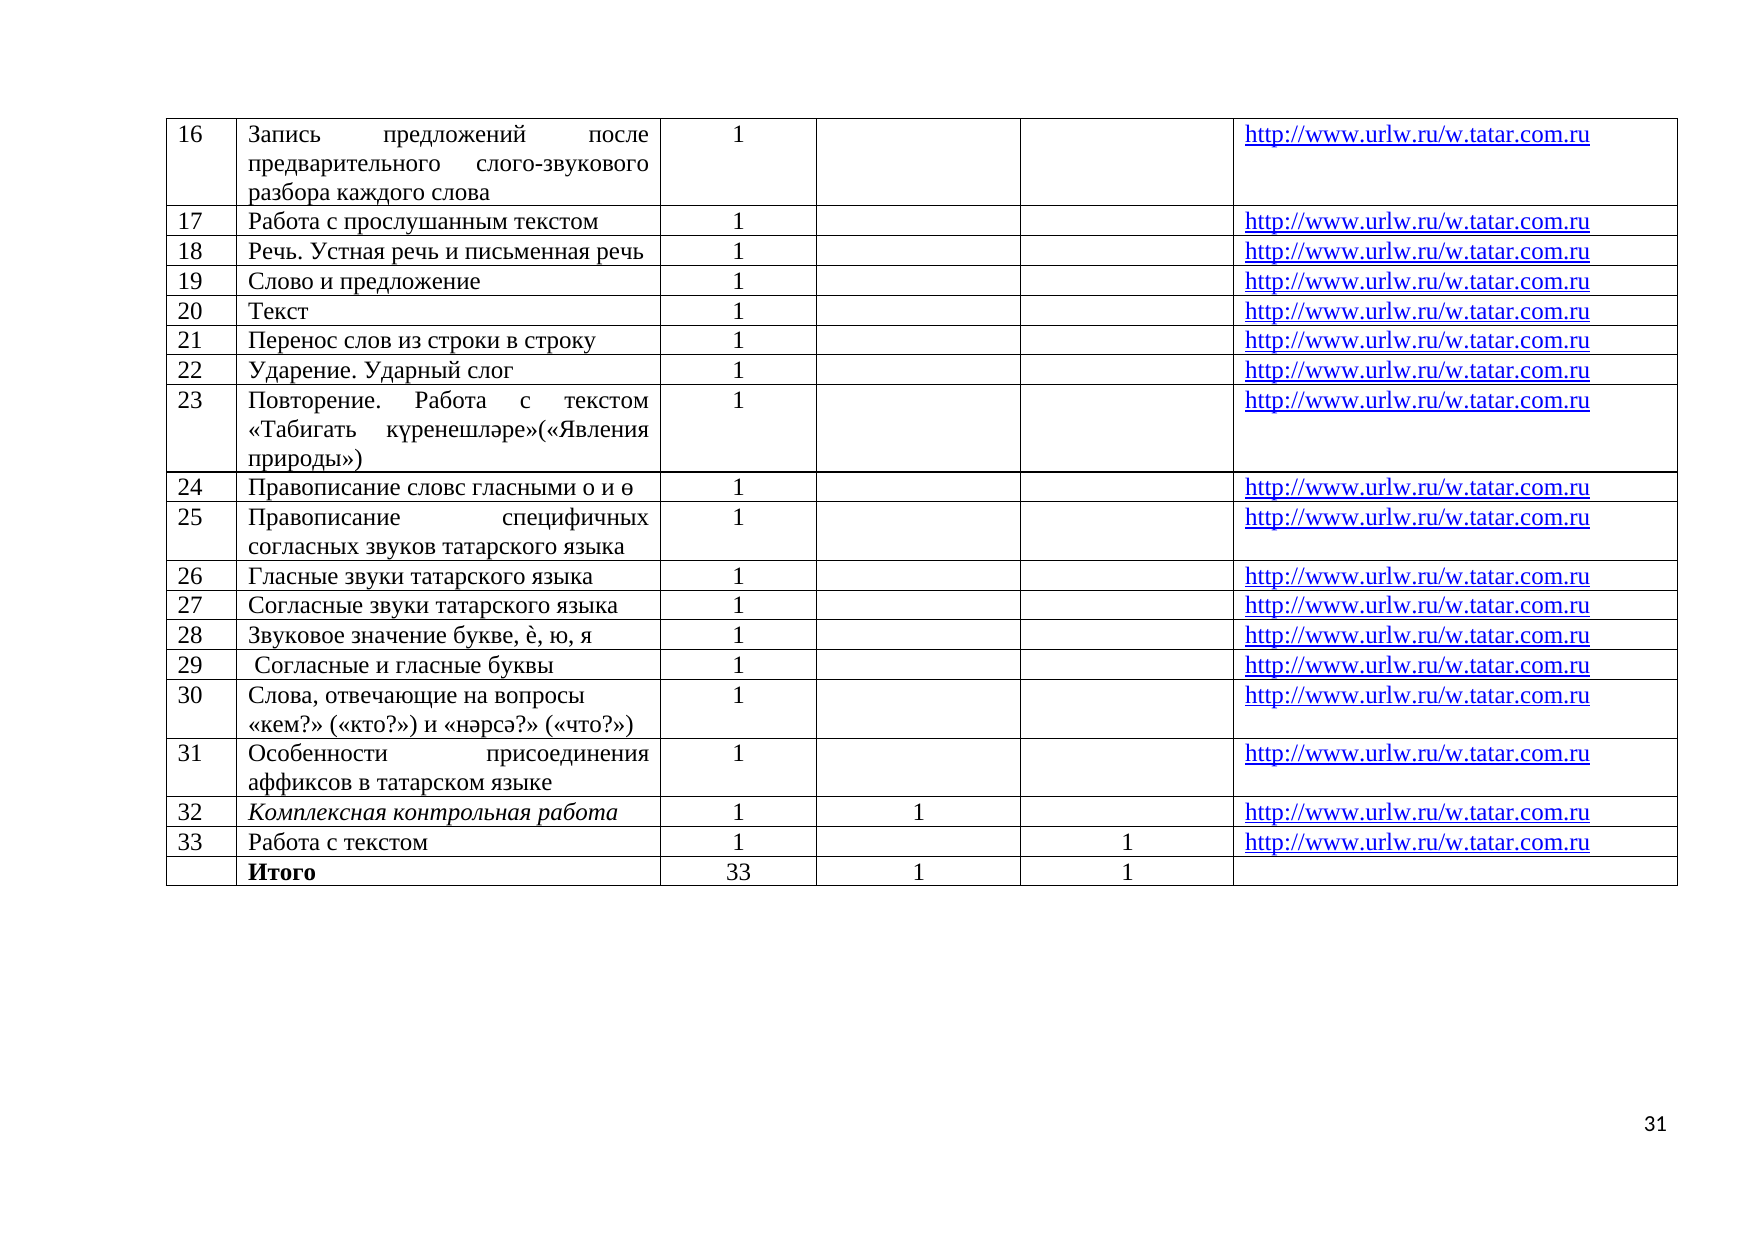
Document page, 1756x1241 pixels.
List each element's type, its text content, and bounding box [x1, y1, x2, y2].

table_cell Особенности присоединения аффиксов в татарском языке [237, 739, 660, 796]
table_cell 27 [167, 591, 236, 619]
table_cell [1021, 739, 1233, 796]
table_cell 1 [661, 296, 816, 324]
table_cell [1021, 355, 1233, 384]
table_cell http://www.urlw.ru/w.tatar.com.ru [1234, 650, 1677, 679]
table_cell 1 [1021, 827, 1233, 856]
table_cell 1 [661, 385, 816, 471]
table_cell [1021, 797, 1233, 826]
table_cell Комплексная контрольная работа [237, 797, 660, 826]
table_cell 19 [167, 266, 236, 295]
table_cell [817, 385, 1020, 471]
table_cell [817, 296, 1020, 324]
table_cell [817, 236, 1020, 265]
table_cell http://www.urlw.ru/w.tatar.com.ru [1234, 355, 1677, 384]
table_cell 1 [661, 739, 816, 796]
table_cell http://www.urlw.ru/w.tatar.com.ru [1234, 591, 1677, 619]
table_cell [237, 119, 660, 205]
table_cell Речь. Устная речь и письменная речь [237, 236, 660, 265]
table_cell 1 [661, 236, 816, 265]
table_cell [1021, 236, 1233, 265]
table_cell [817, 827, 1020, 856]
table_cell 18 [167, 236, 236, 265]
table_cell Перенос слов из строки в строку [237, 326, 660, 354]
table_cell [1021, 206, 1233, 235]
table_cell [1021, 680, 1233, 737]
table_cell Слова, отвечающие на вопросы «кем?» («кто?») и «нəрсə?» («что?») [237, 680, 660, 737]
table_cell 21 [167, 326, 236, 354]
table_cell [817, 620, 1020, 649]
table_cell [1021, 296, 1233, 324]
table_cell Повторение. Работа с текстом «Табигать күренешлəре»(«Явления природы») [237, 385, 660, 471]
table_cell Согласные звуки татарского языка [237, 591, 660, 619]
table_cell http://www.urlw.ru/w.tatar.com.ru [1234, 561, 1677, 589]
table_cell 17 [167, 206, 236, 235]
table_cell [1234, 857, 1677, 885]
table_cell [817, 119, 1020, 205]
table_cell [1021, 591, 1233, 619]
table_cell 33 [167, 827, 236, 856]
table_cell Слово и предложение [237, 266, 660, 295]
table_cell 20 [167, 296, 236, 324]
table_cell [817, 502, 1020, 560]
table_cell 26 [167, 561, 236, 589]
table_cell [1234, 119, 1677, 205]
table_cell 30 [167, 680, 236, 737]
table_cell 25 [167, 502, 236, 560]
table_cell [1021, 650, 1233, 679]
table_cell http://www.urlw.ru/w.tatar.com.ru [1234, 797, 1677, 826]
table_cell Согласные и гласные буквы [237, 650, 660, 679]
table_cell 1 [661, 680, 816, 737]
table_cell 32 [167, 797, 236, 826]
table_cell 1 [661, 797, 816, 826]
table_cell [1021, 385, 1233, 471]
table_cell [1021, 502, 1233, 560]
table_cell http://www.urlw.ru/w.tatar.com.ru [1234, 502, 1677, 560]
table_cell http://www.urlw.ru/w.tatar.com.ru [1234, 266, 1677, 295]
table_cell Гласные звуки татарского языка [237, 561, 660, 589]
table_cell http://www.urlw.ru/w.tatar.com.ru [1234, 620, 1677, 649]
table_cell 1 [1021, 857, 1233, 885]
table_cell 1 [661, 620, 816, 649]
table_cell Правописание словс гласными о и ө [237, 473, 660, 501]
table_cell 1 [661, 266, 816, 295]
table_cell 1 [661, 591, 816, 619]
table_cell [817, 355, 1020, 384]
table_cell 28 [167, 620, 236, 649]
table_cell 1 [817, 857, 1020, 885]
table_cell 1 [661, 561, 816, 589]
table_cell Правописание специфичных согласных звуков татарского языка [237, 502, 660, 560]
table_cell http://www.urlw.ru/w.tatar.com.ru [1234, 236, 1677, 265]
table_cell http://www.urlw.ru/w.tatar.com.ru [1234, 296, 1677, 324]
table_cell http://www.urlw.ru/w.tatar.com.ru [1234, 827, 1677, 856]
table_cell 29 [167, 650, 236, 679]
table_cell http://www.urlw.ru/w.tatar.com.ru [1234, 739, 1677, 796]
table_cell [1021, 561, 1233, 589]
table_cell [1021, 119, 1233, 205]
table_cell 24 [167, 473, 236, 501]
table_cell http://www.urlw.ru/w.tatar.com.ru [1234, 326, 1677, 354]
table_cell [817, 326, 1020, 354]
table_cell 33 [661, 857, 816, 885]
table_cell 1 [661, 206, 816, 235]
table_cell 1 [661, 355, 816, 384]
table_cell Работа с прослушанным текстом [237, 206, 660, 235]
table_cell [167, 857, 236, 885]
table_cell 16 [167, 119, 236, 205]
table_cell [817, 680, 1020, 737]
table_cell [817, 591, 1020, 619]
table_cell [817, 561, 1020, 589]
table_cell Текст [237, 296, 660, 324]
table_cell [817, 473, 1020, 501]
table_cell 22 [167, 355, 236, 384]
table_cell [817, 206, 1020, 235]
table_cell 1 [817, 797, 1020, 826]
table_cell Звуковое значение букве, ѐ, ю, я [237, 620, 660, 649]
table_cell 23 [167, 385, 236, 471]
table_cell http://www.urlw.ru/w.tatar.com.ru [1234, 680, 1677, 737]
table_cell 1 [661, 473, 816, 501]
table_cell http://www.urlw.ru/w.tatar.com.ru [1234, 206, 1677, 235]
table_cell Ударение. Ударный слог [237, 355, 660, 384]
table_cell http://www.urlw.ru/w.tatar.com.ru [1234, 385, 1677, 471]
table_cell [1021, 266, 1233, 295]
table_cell 1 [661, 326, 816, 354]
table_cell 31 [167, 739, 236, 796]
table_cell 1 [661, 119, 816, 205]
table_cell [817, 650, 1020, 679]
table_cell 1 [661, 827, 816, 856]
table_cell [1021, 473, 1233, 501]
table_cell [1021, 620, 1233, 649]
table_cell Работа с текстом [237, 827, 660, 856]
table_cell http://www.urlw.ru/w.tatar.com.ru [1234, 473, 1677, 501]
table_cell 1 [661, 502, 816, 560]
table_cell 1 [661, 650, 816, 679]
table_cell [817, 739, 1020, 796]
table_cell [817, 266, 1020, 295]
table_cell [1021, 326, 1233, 354]
table_cell Итого [237, 857, 660, 885]
